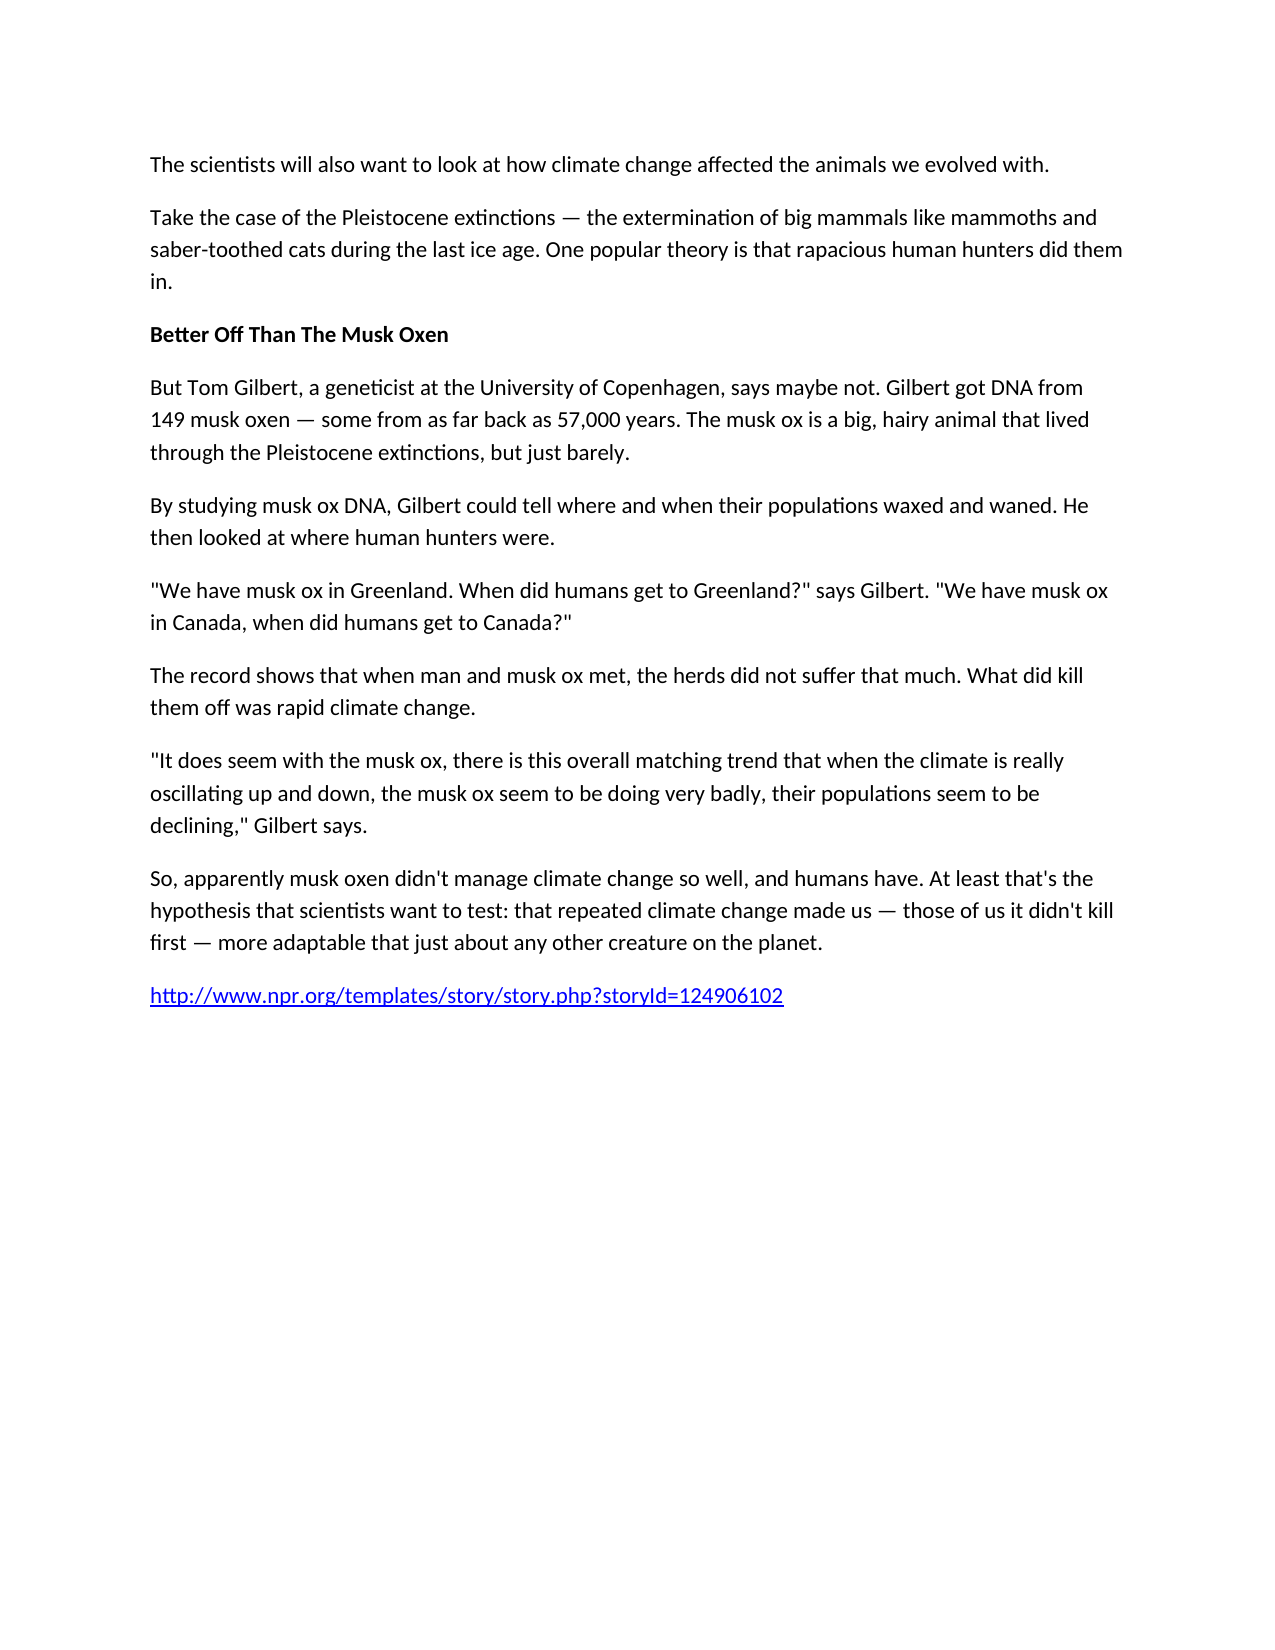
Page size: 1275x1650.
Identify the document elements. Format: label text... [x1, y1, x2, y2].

text The scientists will also want to look at how climate change affected the animals we evolved with. [150, 150, 1125, 178]
text http://www.npr.org/templates/story/story.php?storyId=124906102 [150, 981, 1125, 1009]
text Better Off Than The Musk Oxen [150, 320, 1125, 348]
text The record shows that when man and musk ox met, the herds did not suffer that much. What did kill them off was rapid climate change. [150, 661, 1125, 721]
text "We have musk ox in Greenland. When did humans get to Greenland?" says Gilbert. "We have musk ox in Canada, when did humans get to Canada?" [150, 576, 1125, 636]
text Take the case of the Pleistocene extinctions — the extermination of big mammals like mammoths and saber-toothed cats during the last ice age. One popular theory is that rapacious human hunters did them in. [150, 203, 1125, 295]
text By studying musk ox DNA, Gilbert could tell where and when their populations waxed and waned. He then looked at where human hunters were. [150, 491, 1125, 551]
text "It does seem with the musk ox, there is this overall matching trend that when the climate is really oscillating up and down, the musk ox seem to be doing very badly, their populations seem to be declining," Gilbert says. [150, 746, 1125, 839]
text But Tom Gilbert, a geneticist at the University of Copenhagen, says maybe not. Gilbert got DNA from 149 musk oxen — some from as far back as 57,000 years. The musk ox is a big, hairy animal that lived through the Pleistocene extinctions, but just barely. [150, 373, 1125, 466]
text So, apparently musk oxen didn't manage climate change so well, and humans have. At least that's the hypothesis that scientists want to test: that repeated climate change made us — those of us it didn't kill first — more adaptable that just about any other creature on the planet. [150, 864, 1125, 956]
